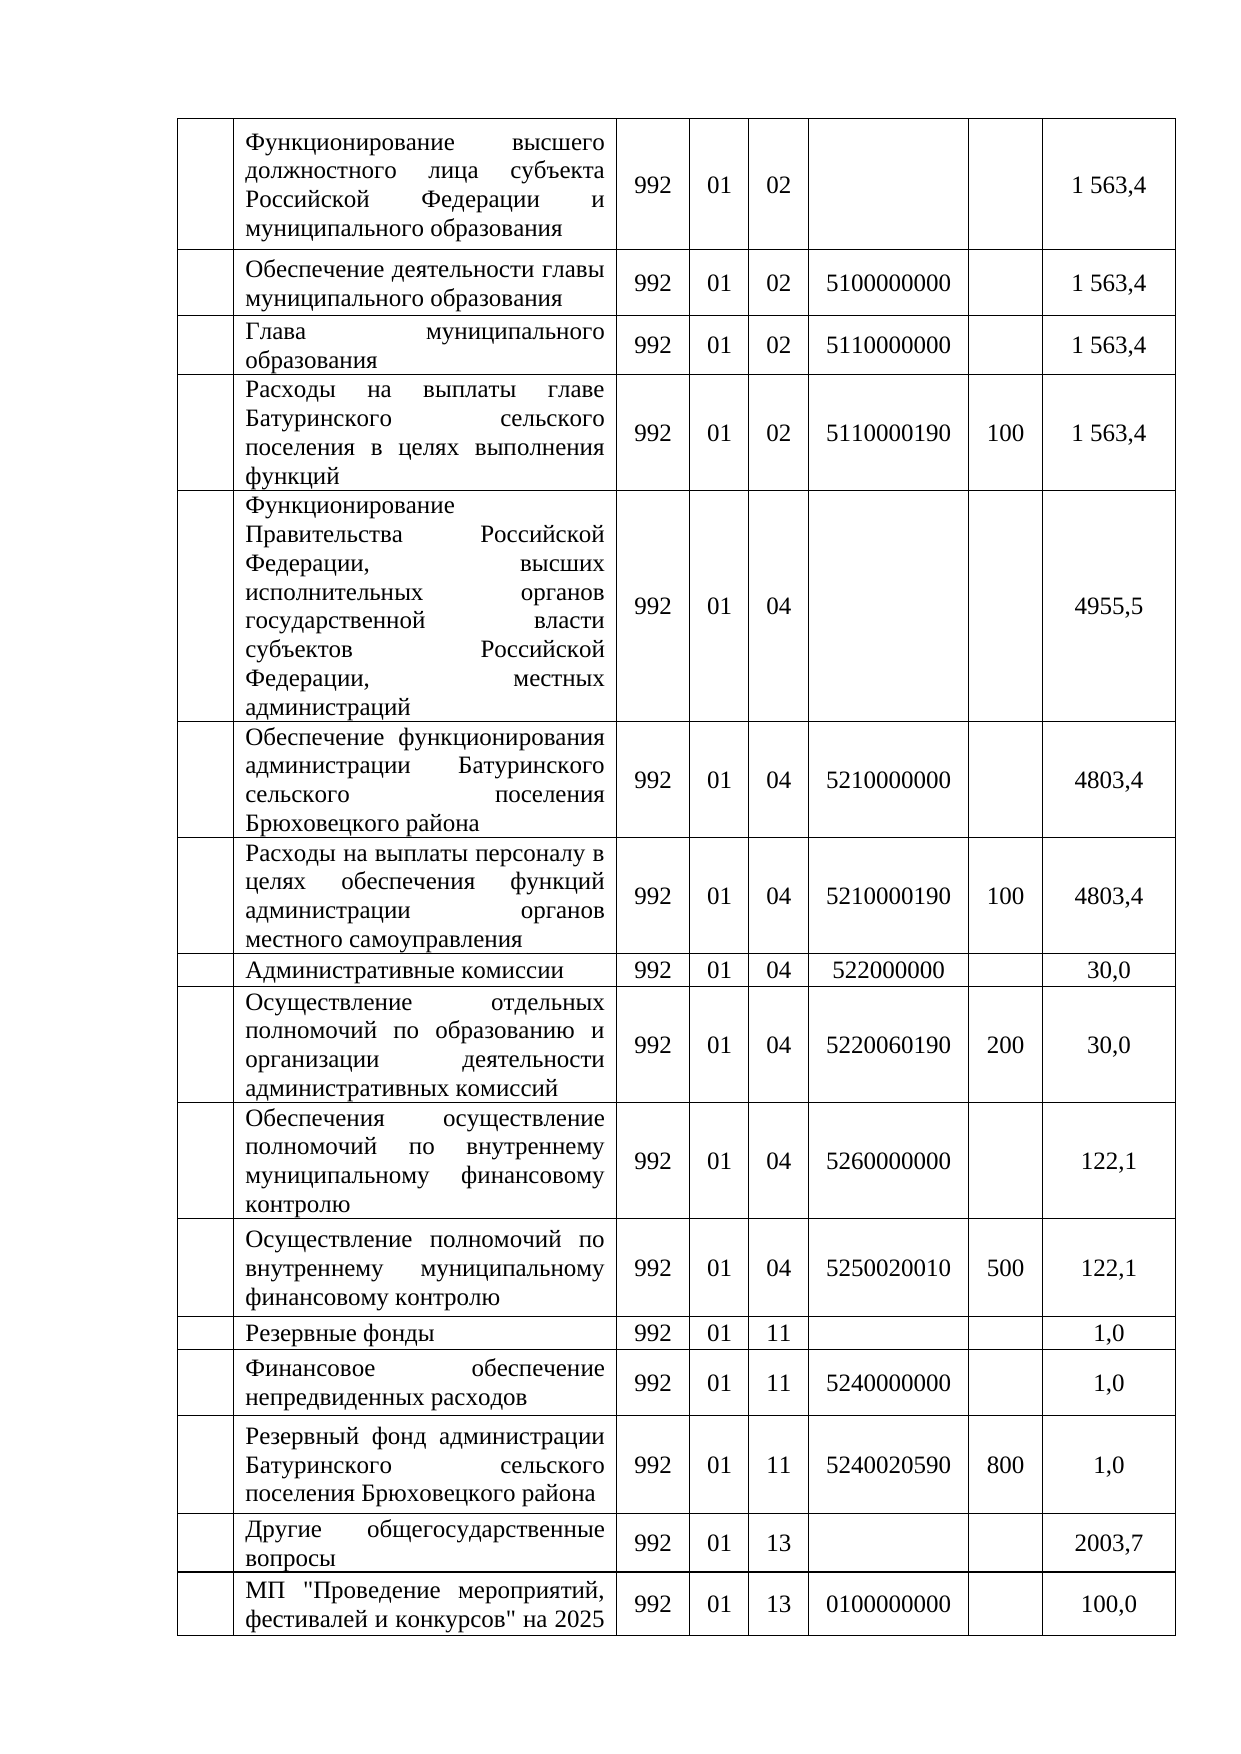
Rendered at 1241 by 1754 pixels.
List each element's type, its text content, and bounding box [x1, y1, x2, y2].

table_cell [969, 491, 1042, 721]
table_cell 04 [749, 722, 808, 837]
table_cell 01 [690, 1416, 748, 1513]
table_cell 122,1 [1043, 1219, 1175, 1316]
table_cell [969, 119, 1042, 249]
table_cell 1,0 [1043, 1317, 1175, 1349]
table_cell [234, 1573, 616, 1635]
table_cell 02 [749, 375, 808, 489]
table_cell Осуществление отдельных полномочий по образованию и организации деятельности административных комиссий [234, 987, 616, 1102]
table_cell 1,0 [1043, 1416, 1175, 1513]
table_cell [969, 1350, 1042, 1414]
table_cell [178, 250, 233, 315]
table_cell [969, 1514, 1042, 1571]
table_cell 11 [749, 1416, 808, 1513]
table_cell Глава муниципального образования [234, 316, 616, 373]
table_cell [178, 1103, 233, 1218]
table_cell Резервный фонд администрации Батуринского сельского поселения Брюховецкого района [234, 1416, 616, 1513]
table_cell 992 [617, 987, 689, 1102]
table_cell 01 [690, 1103, 748, 1218]
table_cell 04 [749, 838, 808, 953]
table_cell 1 563,4 [1043, 119, 1175, 249]
table_cell 5240000000 [809, 1350, 968, 1414]
table_cell 01 [690, 1317, 748, 1349]
table_cell Обеспечение функционирования администрации Батуринского сельского поселения Брюховецкого района [234, 722, 616, 837]
table_cell 992 [617, 1350, 689, 1414]
table_cell [178, 316, 233, 373]
table_cell 992 [617, 1219, 689, 1316]
table_cell 992 [617, 722, 689, 837]
table_cell [969, 1573, 1042, 1635]
table_cell 02 [749, 316, 808, 373]
table_cell 04 [749, 987, 808, 1102]
table_cell 13 [749, 1514, 808, 1571]
table_cell 500 [969, 1219, 1042, 1316]
table_cell [178, 1219, 233, 1316]
table_cell Обеспечение деятельности главы муниципального образования [234, 250, 616, 315]
table_cell [809, 1317, 968, 1349]
table_cell 02 [749, 250, 808, 315]
table_cell [969, 722, 1042, 837]
table_cell [178, 119, 233, 249]
table_cell 01 [690, 119, 748, 249]
table_cell [178, 1573, 233, 1635]
table_cell 522000000 [809, 954, 968, 986]
table_cell 122,1 [1043, 1103, 1175, 1218]
table_cell 5210000000 [809, 722, 968, 837]
table_cell Расходы на выплаты персоналу в целях обеспечения функций администрации органов местного самоуправления [234, 838, 616, 953]
table_cell 04 [749, 1103, 808, 1218]
table_cell 01 [690, 838, 748, 953]
table_cell [969, 954, 1042, 986]
table_cell [969, 250, 1042, 315]
table_cell [178, 987, 233, 1102]
table_cell 992 [617, 250, 689, 315]
table_cell [178, 838, 233, 953]
table_cell 2003,7 [1043, 1514, 1175, 1571]
table_cell [178, 954, 233, 986]
table_cell Другие общегосударственные вопросы [234, 1514, 616, 1571]
table_cell 01 [690, 1514, 748, 1571]
table_cell 13 [749, 1573, 808, 1635]
table_cell 4955,5 [1043, 491, 1175, 721]
table_cell 5240020590 [809, 1416, 968, 1513]
table_cell 5110000190 [809, 375, 968, 489]
table_cell [969, 316, 1042, 373]
table_cell 01 [690, 954, 748, 986]
table_cell [178, 722, 233, 837]
table_cell 01 [690, 250, 748, 315]
table_cell 01 [690, 316, 748, 373]
table_cell Функционирование Правительства Российской Федерации, высших исполнительных органов государственной власти субъектов Российской Федерации, местных администраций [234, 491, 616, 721]
table_cell 5210000190 [809, 838, 968, 953]
table_cell 01 [690, 1573, 748, 1635]
table_cell 4803,4 [1043, 722, 1175, 837]
table_cell 0100000000 [809, 1573, 968, 1635]
table_cell 1,0 [1043, 1350, 1175, 1414]
table_cell 992 [617, 491, 689, 721]
table_cell 992 [617, 1103, 689, 1218]
table_cell 992 [617, 1514, 689, 1571]
table_cell [178, 491, 233, 721]
table_cell Резервные фонды [234, 1317, 616, 1349]
table_cell 01 [690, 1219, 748, 1316]
table_cell 800 [969, 1416, 1042, 1513]
table_cell [969, 1103, 1042, 1218]
table_cell Расходы на выплаты главе Батуринского сельского поселения в целях выполнения функций [234, 375, 616, 489]
table_cell [178, 375, 233, 489]
table_cell 992 [617, 1317, 689, 1349]
table_cell 992 [617, 316, 689, 373]
table_cell Обеспечения осуществление полномочий по внутреннему муниципальному финансовому контролю [234, 1103, 616, 1218]
table_cell 01 [690, 722, 748, 837]
table_cell 01 [690, 987, 748, 1102]
table_cell [969, 1317, 1042, 1349]
table_cell 5220060190 [809, 987, 968, 1102]
table_cell 992 [617, 838, 689, 953]
table_cell [178, 1317, 233, 1349]
table_cell Функционирование высшего должностного лица субъекта Российской Федерации и муниципального образования [234, 119, 616, 249]
table_cell 5260000000 [809, 1103, 968, 1218]
table_cell 992 [617, 1416, 689, 1513]
table_cell 992 [617, 119, 689, 249]
table_cell 11 [749, 1350, 808, 1414]
table_cell 5110000000 [809, 316, 968, 373]
table_cell Осуществление полномочий по внутреннему муниципальному финансовому контролю [234, 1219, 616, 1316]
table_cell 100 [969, 375, 1042, 489]
table_cell Административные комиссии [234, 954, 616, 986]
table_cell [809, 1514, 968, 1571]
table_cell [809, 491, 968, 721]
table_cell 01 [690, 375, 748, 489]
table_cell [178, 1416, 233, 1513]
table_cell 992 [617, 1573, 689, 1635]
table_cell 100,0 [1043, 1573, 1175, 1635]
table_cell [178, 1350, 233, 1414]
table_cell 02 [749, 119, 808, 249]
table_cell 04 [749, 491, 808, 721]
table_cell [809, 119, 968, 249]
table_cell 04 [749, 954, 808, 986]
table_cell 01 [690, 1350, 748, 1414]
table_cell 4803,4 [1043, 838, 1175, 953]
table_cell Финансовое обеспечение непредвиденных расходов [234, 1350, 616, 1414]
table_cell [178, 1514, 233, 1571]
table_cell 30,0 [1043, 954, 1175, 986]
table_cell 992 [617, 375, 689, 489]
table_cell 11 [749, 1317, 808, 1349]
table_cell 5250020010 [809, 1219, 968, 1316]
table_cell 992 [617, 954, 689, 986]
table_cell 1 563,4 [1043, 250, 1175, 315]
table_cell 04 [749, 1219, 808, 1316]
table_cell 1 563,4 [1043, 316, 1175, 373]
table_cell 30,0 [1043, 987, 1175, 1102]
table_cell 5100000000 [809, 250, 968, 315]
table_cell 1 563,4 [1043, 375, 1175, 489]
table_cell 200 [969, 987, 1042, 1102]
table_cell 01 [690, 491, 748, 721]
table_cell 100 [969, 838, 1042, 953]
